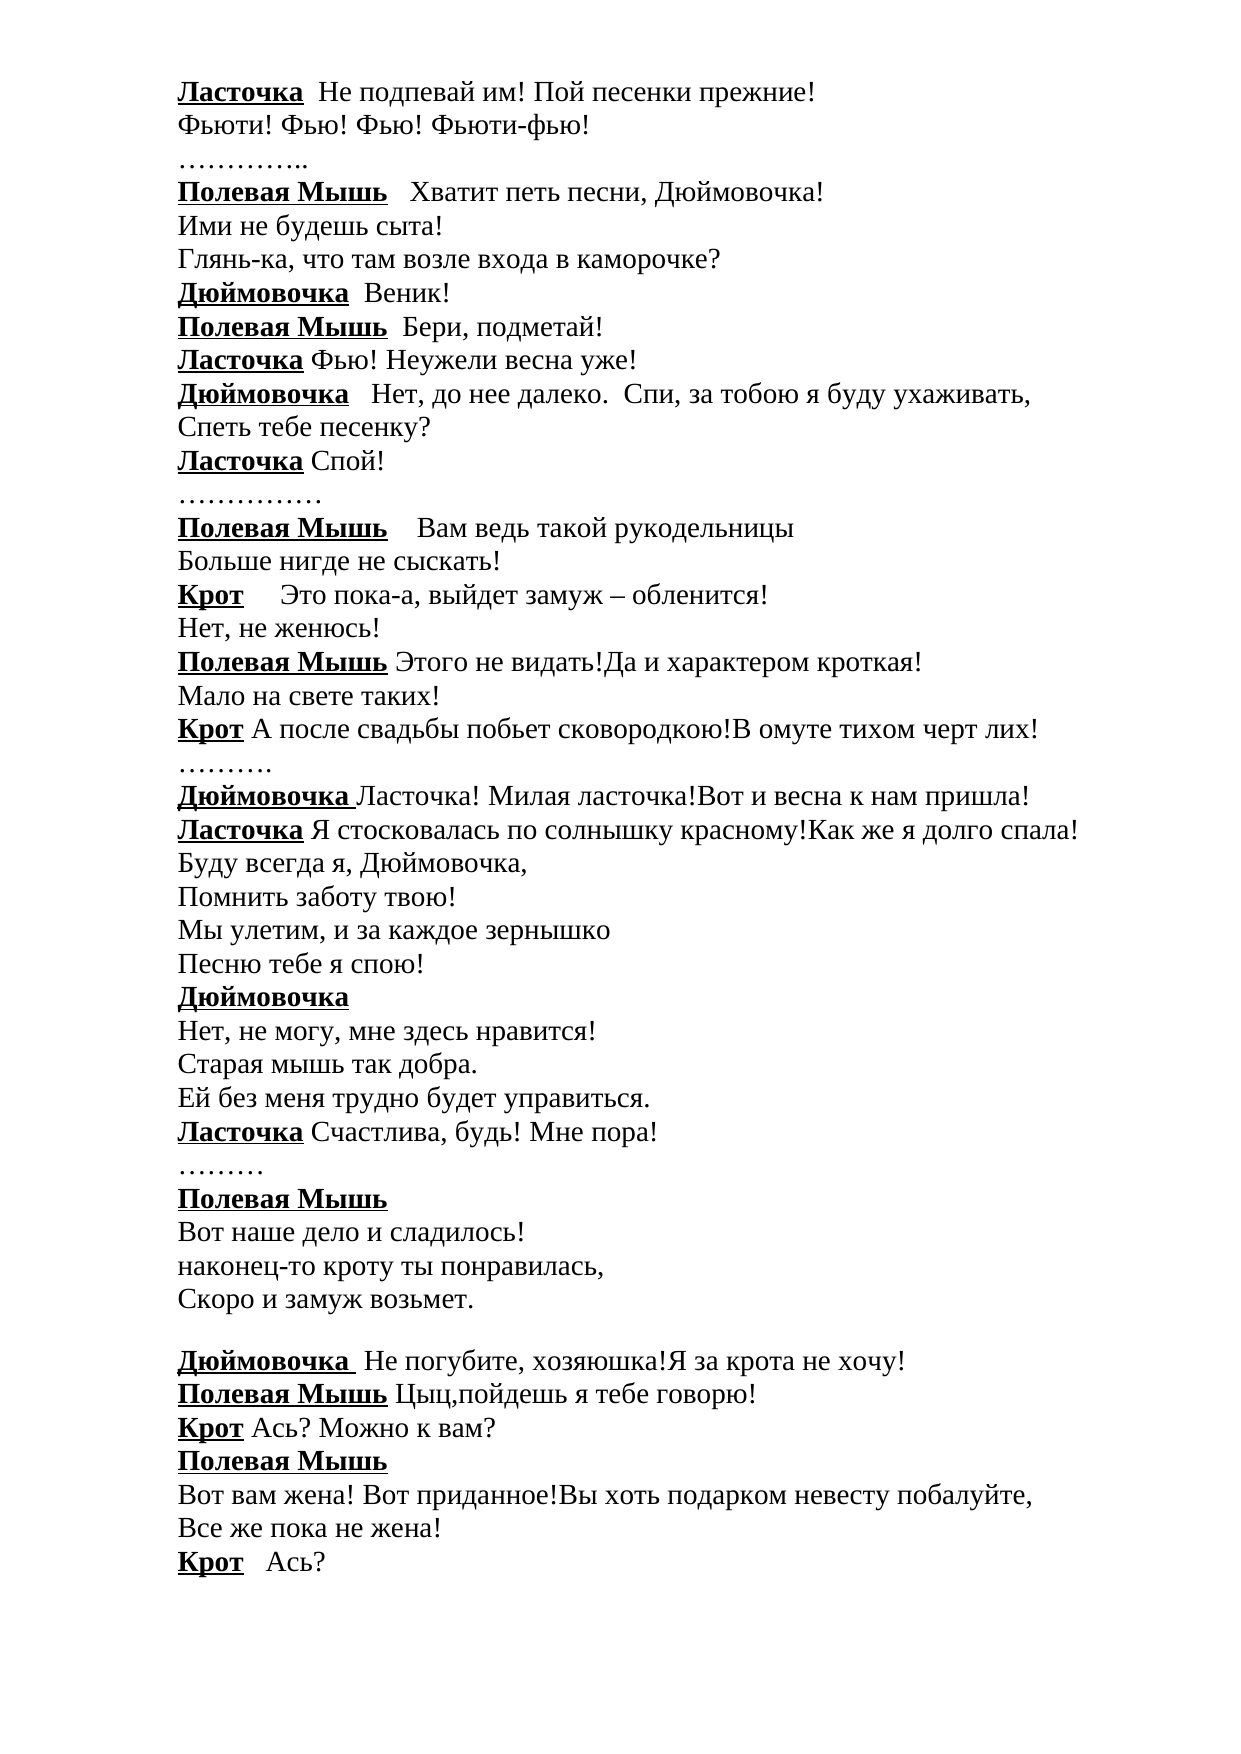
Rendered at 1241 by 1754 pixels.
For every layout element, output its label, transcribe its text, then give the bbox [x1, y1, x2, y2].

text ………….. [177, 141, 1152, 174]
text Полевая Мышь Этого не видать!Да и характером кроткая! Мало на свете таких! [177, 644, 1152, 711]
text Полевая Мышь Хватит петь песни, Дюймовочка! Ими не будешь сыта! Глянь-ка, что там возле входа в каморочке? [177, 174, 1152, 275]
text Полевая Мышь Бери, подметай! [177, 309, 1152, 342]
text Крот Это пока-а, выйдет замуж – обленится! Нет, не женюсь! [177, 577, 1152, 644]
text Полевая Мышь Вам ведь такой рукодельницы Больше нигде не сыскать! [177, 510, 1152, 577]
text Дюймовочка Ласточка! Милая ласточка!Вот и весна к нам пришла! [177, 778, 1152, 812]
text Крот Ась? [177, 1544, 1152, 1578]
text Ласточка Я стосковалась по солнышку красному!Как же я долго спала! [177, 812, 1152, 845]
text Ласточка Фью! Неужели весна уже! [177, 342, 1152, 376]
text Дюймовочка Не погубите, хозяюшка!Я за крота не хочу! [177, 1343, 1152, 1376]
text Крот Ась? Можно к вам? [177, 1410, 1152, 1443]
text Полевая Мышь [177, 1181, 1152, 1214]
text Ласточка Спой! [177, 443, 1152, 476]
text Нет, не могу, мне здесь нравится! Старая мышь так добра. Ей без меня трудно будет управиться. [177, 1013, 1152, 1114]
text Полевая Мышь Цыц,пойдешь я тебе говорю! [177, 1376, 1152, 1410]
text Буду всегда я, Дюймовочка, Помнить заботу твою! Мы улетим, и за каждое зернышко Песню тебе я спою! [177, 845, 1152, 979]
text Ласточка Не подпевай им! Пой песенки прежние! Фьюти! Фью! Фью! Фьюти-фью! [177, 74, 1152, 141]
text Дюймовочка Нет, до нее далеко. Спи, за тобою я буду ухаживать, Спеть тебе песенку? [177, 376, 1152, 443]
text …………… [177, 476, 1152, 510]
text Крот А после свадьбы побьет сковородкою!В омуте тихом черт лих! [177, 711, 1152, 745]
text Вот наше дело и сладилось! наконец-то кроту ты понравилась, Скоро и замуж возьмет. [177, 1214, 1152, 1343]
text Вот вам жена! Вот приданное!Вы хоть подарком невесту побалуйте, Все же пока не жена! [177, 1477, 1152, 1544]
text ……… [177, 1147, 1152, 1181]
text Полевая Мышь [177, 1443, 1152, 1477]
text Дюймовочка [177, 979, 1152, 1013]
text Ласточка Счастлива, будь! Мне пора! [177, 1114, 1152, 1147]
text Дюймовочка Веник! [177, 275, 1152, 309]
text ………. [177, 745, 1152, 778]
